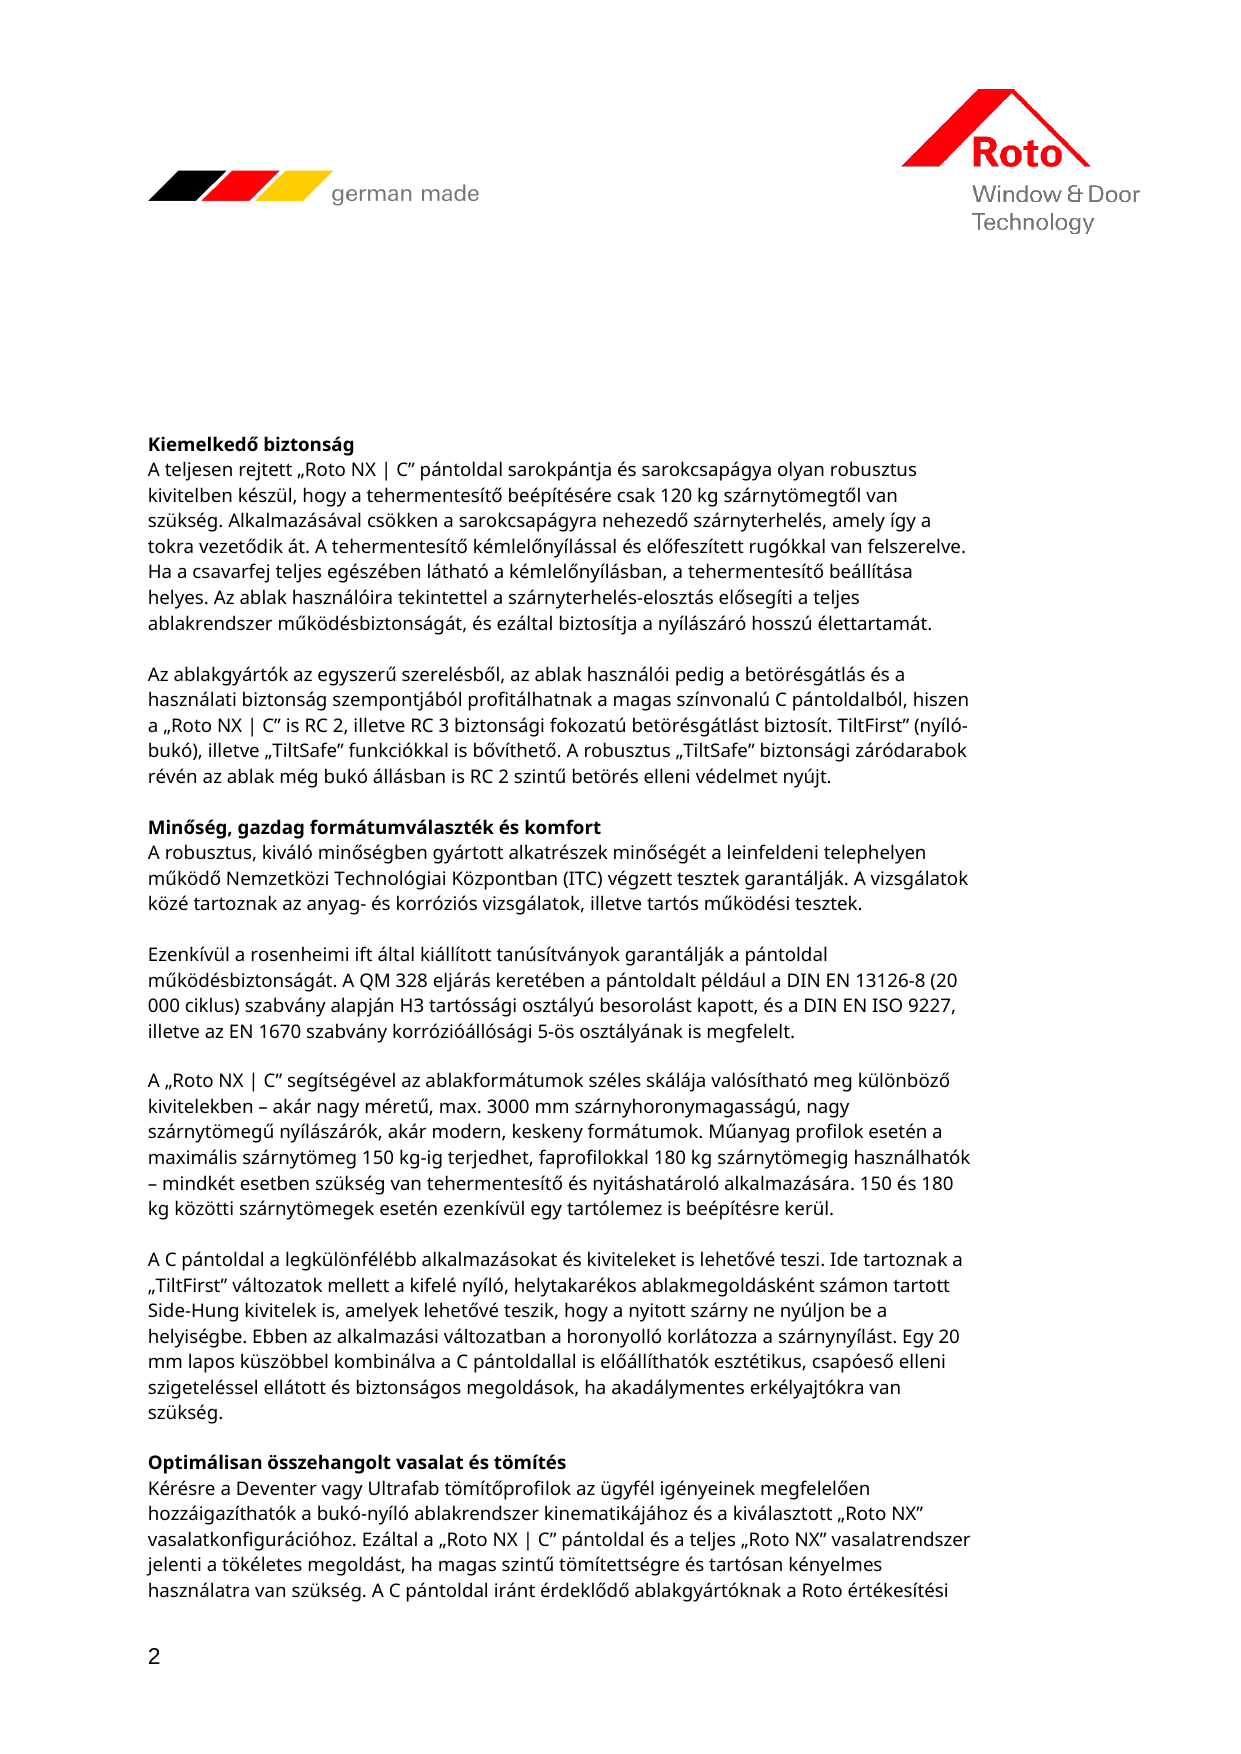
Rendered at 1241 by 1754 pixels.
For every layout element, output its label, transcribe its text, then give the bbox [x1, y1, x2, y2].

text A robusztus, kiváló minőségben gyártott alkatrészek minőségét a leinfeldeni telephelyen működő Nemzetközi Technológiai Központban (ITC) végzett tesztek garantálják. A vizsgálatok közé tartoznak az anyag- és korróziós vizsgálatok, illetve tartós működési tesztek. [148, 839, 974, 916]
text A teljesen rejtett „Roto NX | C” pántoldal sarokpántja és sarokcsapágya olyan robusztus kivitelben készül, hogy a tehermentesítő beépítésére csak 120 kg szárnytömegtől van szükség. Alkalmazásával csökken a sarokcsapágyra nehezedő szárnyterhelés, amely így a tokra vezetődik át. A tehermentesítő kémlelőnyílással és előfeszített rugókkal van felszerelve. Ha a csavarfej teljes egészében látható a kémlelőnyílásban, a tehermentesítő beállítása helyes. Az ablak használóira tekintettel a szárnyterhelés-elosztás elősegíti a teljes ablakrendszer működésbiztonságát, és ezáltal biztosítja a nyílászáró hosszú élettartamát. [148, 457, 974, 635]
picture [901, 89, 1197, 238]
picture [147, 170, 481, 208]
text Ezenkívül a rosenheimi ift által kiállított tanúsítványok garantálják a pántoldal működésbiztonságát. A QM 328 eljárás keretében a pántoldalt például a DIN EN 13126-8 (20 000 ciklus) szabvány alapján H3 tartóssági osztályú besorolást kapott, és a DIN EN ISO 9227, illetve az EN 1670 szabvány korrózióállósági 5-ös osztályának is megfelelt. [148, 942, 974, 1044]
text Optimálisan összehangolt vasalat és tömítés [148, 1449, 974, 1475]
text Minőség, gazdag formátumválaszték és komfort [148, 814, 974, 839]
text A C pántoldal a legkülönfélébb alkalmazásokat és kiviteleket is lehetővé teszi. Ide tartoznak a „TiltFirst” változatok mellett a kifelé nyíló, helytakarékos ablakmegoldásként számon tartott Side-Hung kivitelek is, amelyek lehetővé teszik, hogy a nyitott szárny ne nyúljon be a helyiségbe. Ebben az alkalmazási változatban a horonyolló korlátozza a szárnynyílást. Egy 20 mm lapos küszöbbel kombinálva a C pántoldallal is előállíthatók esztétikus, csapóeső elleni szigeteléssel ellátott és biztonságos megoldások, ha akadálymentes erkélyajtókra van szükség. [148, 1246, 974, 1425]
text Az ablakgyártók az egyszerű szerelésből, az ablak használói pedig a betörésgátlás és a használati biztonság szempontjából profitálhatnak a magas színvonalú C pántoldalból, hiszen a „Roto NX | C” is RC 2, illetve RC 3 biztonsági fokozatú betörésgátlást biztosít. TiltFirst” (nyíló-bukó), illetve „TiltSafe” funkciókkal is bővíthető. A robusztus „TiltSafe” biztonsági záródarabok révén az ablak még bukó állásban is RC 2 szintű betörés elleni védelmet nyújt. [148, 661, 974, 788]
text A „Roto NX | C” segítségével az ablakformátumok széles skálája valósítható meg különböző kivitelekben – akár nagy méretű, max. 3000 mm szárnyhoronymagasságú, nagy szárnytömegű nyílászárók, akár modern, keskeny formátumok. Műanyag profilok esetén a maximális szárnytömeg 150 kg-ig terjedhet, faprofilokkal 180 kg szárnytömegig használhatók – mindkét esetben szükség van tehermentesítő és nyitáshatároló alkalmazására. 150 és 180 kg közötti szárnytömegek esetén ezenkívül egy tartólemez is beépítésre kerül. [148, 1068, 974, 1221]
text Kiemelkedő biztonság [148, 431, 974, 457]
